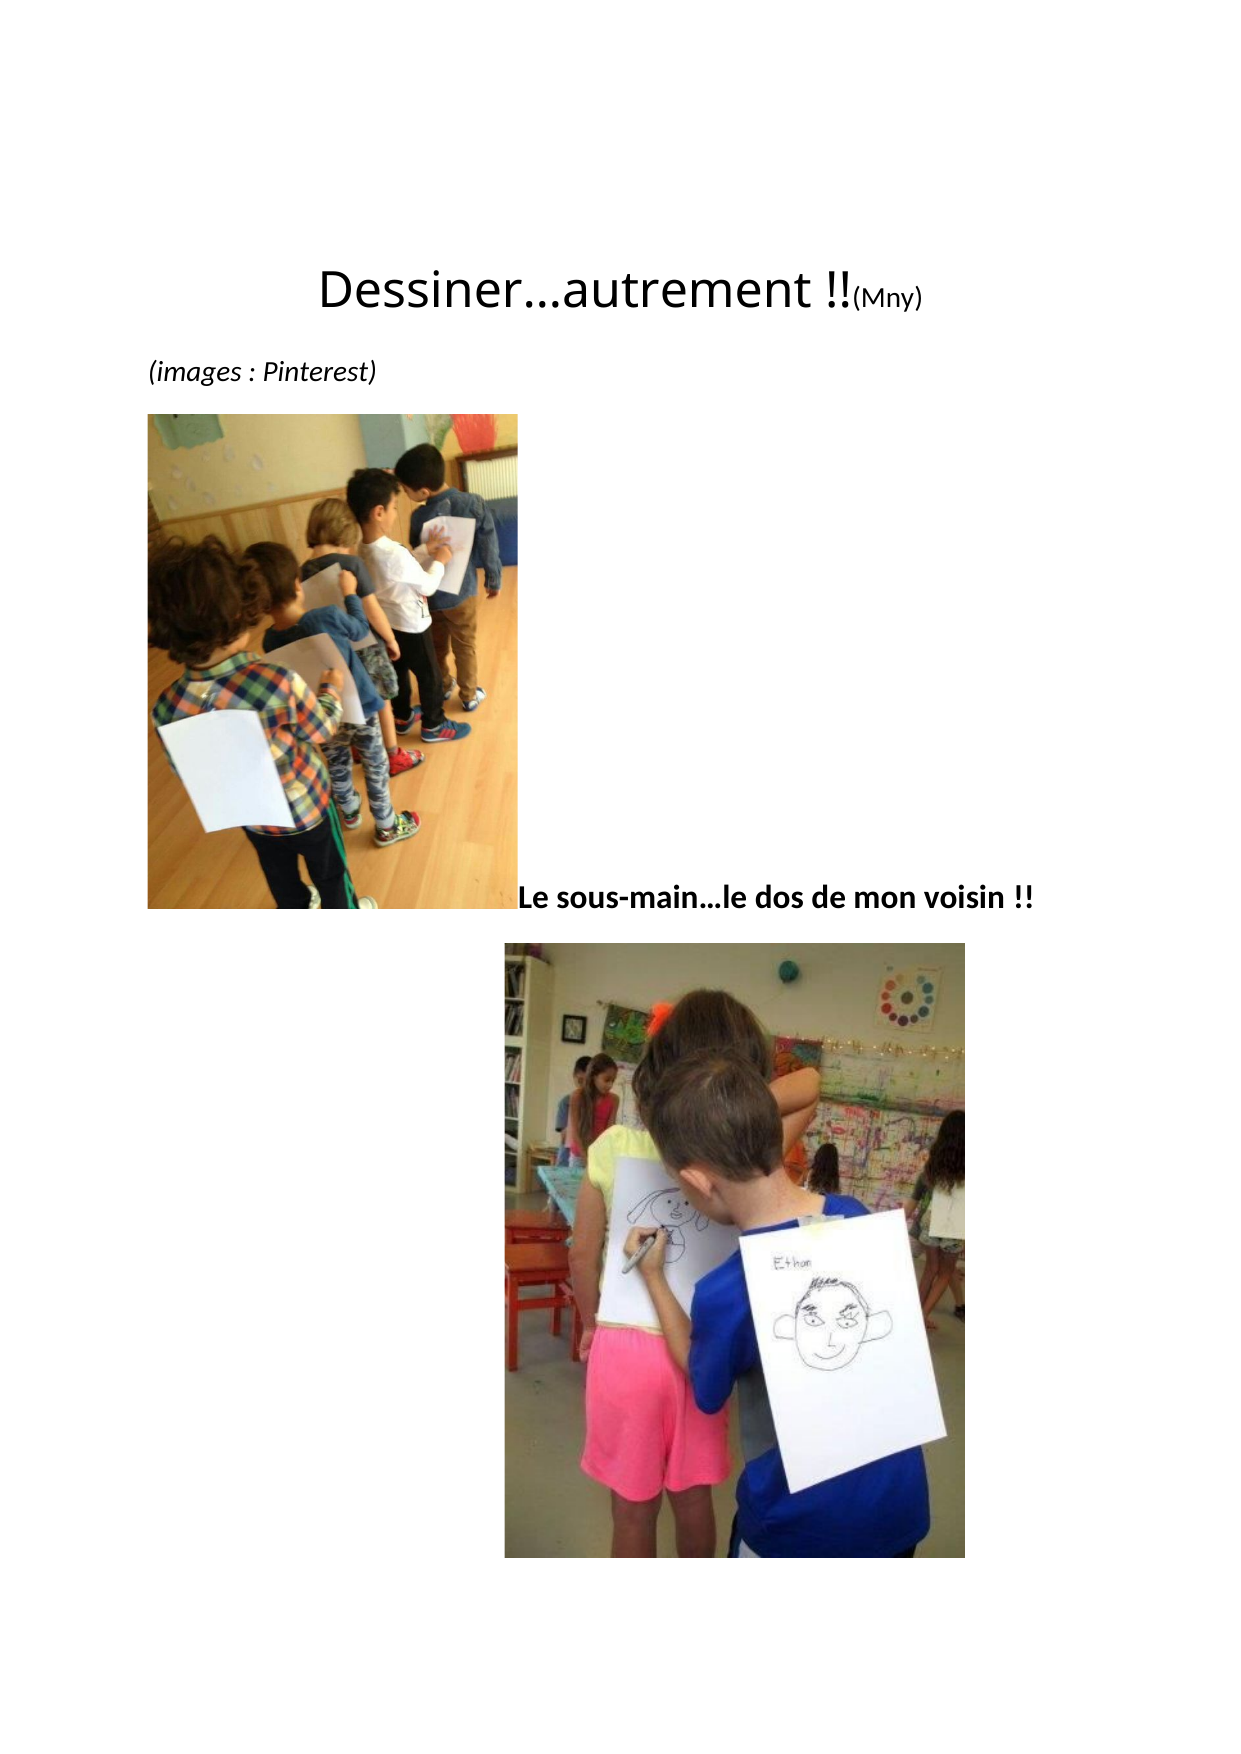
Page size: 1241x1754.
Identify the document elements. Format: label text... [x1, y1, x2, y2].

text (images : Pinterest) [148, 353, 1093, 388]
picture [147, 414, 518, 909]
picture [504, 943, 965, 1558]
text Dessiner…autrement !!(Mny) [148, 254, 1093, 322]
